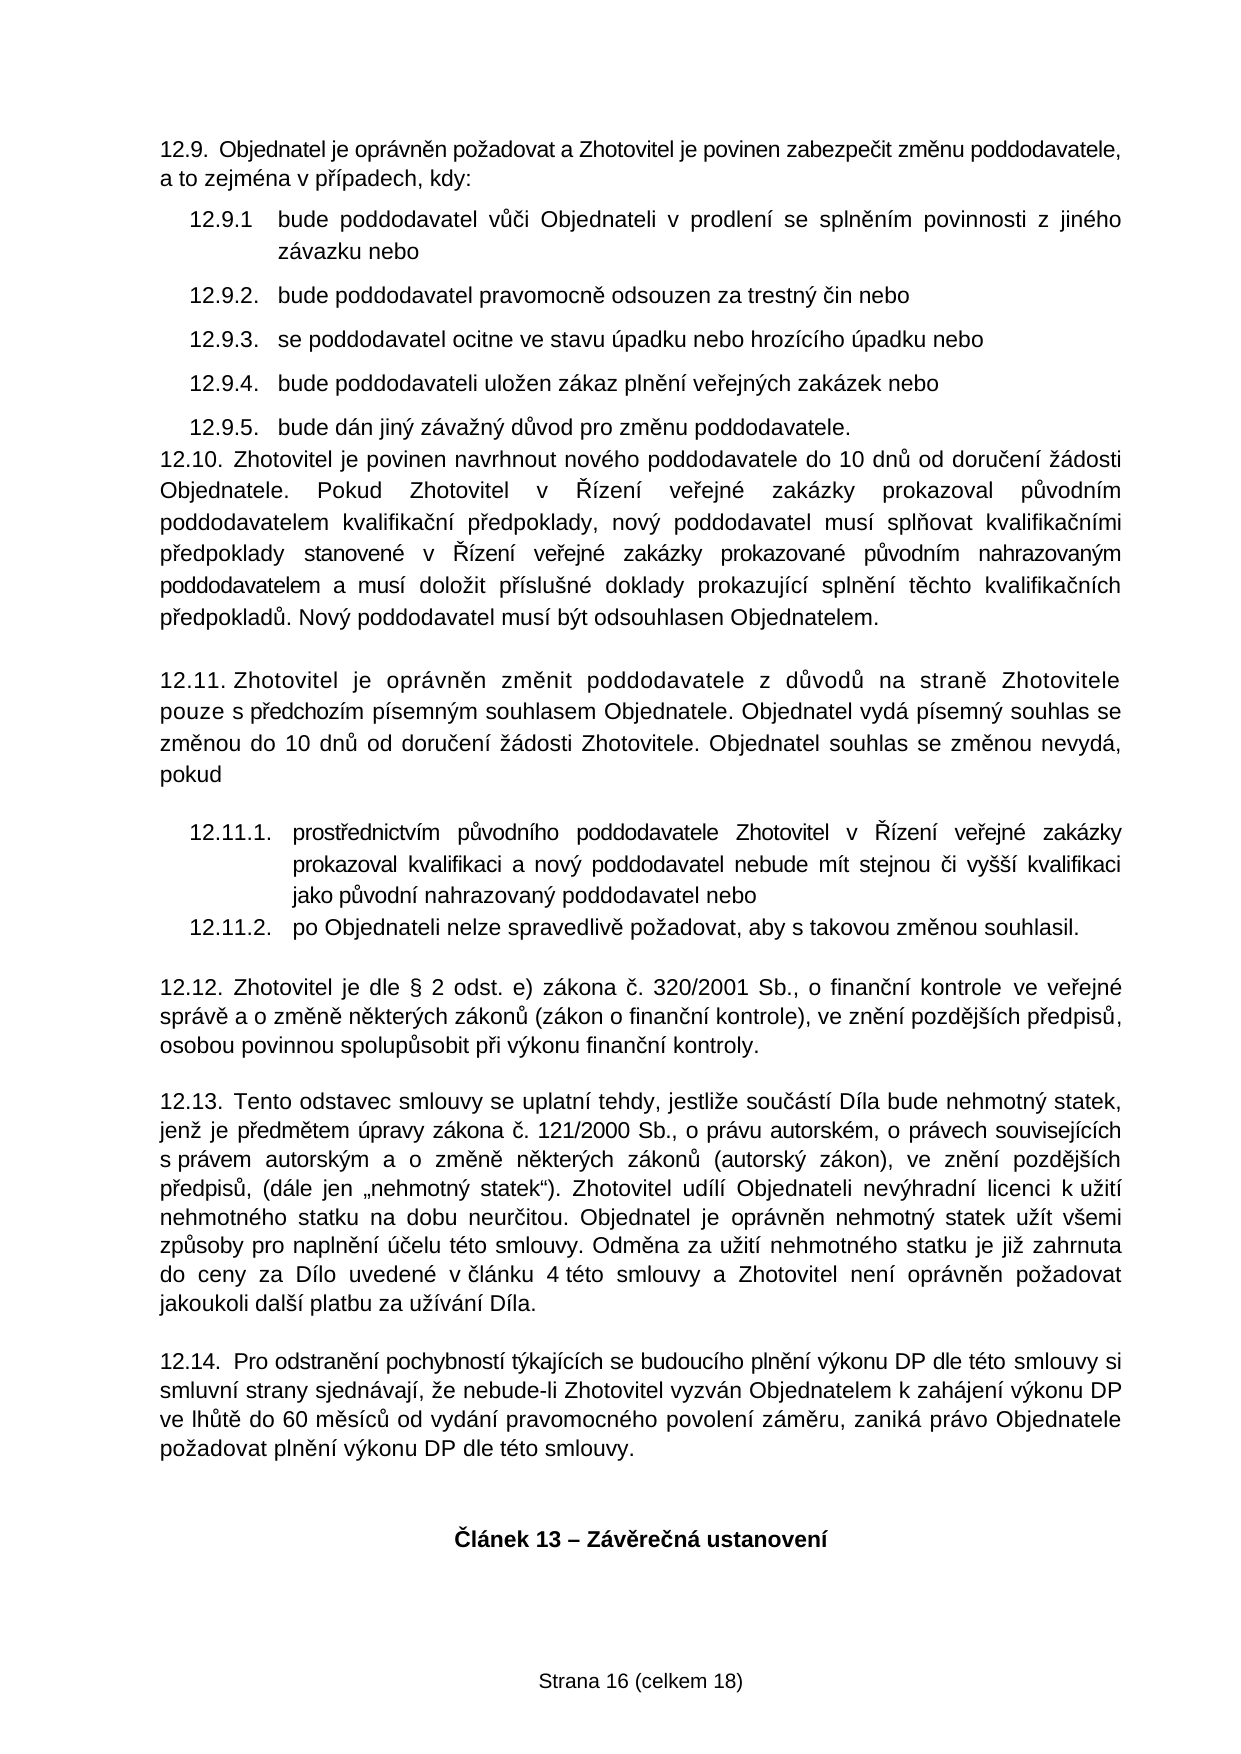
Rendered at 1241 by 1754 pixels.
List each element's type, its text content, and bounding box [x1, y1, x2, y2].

text 12.9.3. se poddodavatel ocitne ve stavu úpadku nebo hrozícího úpadku nebo [189, 326, 1122, 352]
text 12.9.1 bude poddodavatel vůči Objednateli v prodlení se splněním povinnosti z jiného závazku nebo [189, 206, 1122, 264]
list Zhotovitel je oprávněn změnit poddodavatele z důvodů na straně Zhotovitele pouze s předchozím písemným souhlasem Objednatele. Objednatel vydá písemný souhlas se změnou do 10 dnů od doručení žádosti Zhotovitele. Objednatel souhlas se změnou nevydá, pokud [159, 667, 1122, 788]
text 12.9.4. bude poddodavateli uložen zákaz plnění veřejných zakázek nebo [189, 370, 1122, 396]
text Článek 13 – Závěrečná ustanovení [159, 1526, 1122, 1553]
list Zhotovitel je povinen navrhnout nového poddodavatele do 10 dnů od doručení žádosti Objednatele. Pokud Zhotovitel v Řízení veřejné zakázky prokazoval původním poddodavatelem kvalifikační předpoklady, nový poddodavatel musí splňovat kvalifikačními předpoklady stanovené v Řízení veřejné zakázky prokazované původním nahrazovaným poddodavatelem a musí doložit příslušné doklady prokazující splnění těchto kvalifikačních předpokladů. Nový poddodavatel musí být odsouhlasen Objednatelem. [159, 446, 1122, 630]
list Objednatel je oprávněn požadovat a Zhotovitel je povinen zabezpečit změnu poddodavatele, a to zejména v případech, kdy: [159, 136, 1122, 191]
text 12.11.2. po Objednateli nelze spravedlivě požadovat, aby s takovou změnou souhlasil. [189, 914, 1122, 940]
list Zhotovitel je dle § 2 odst. e) zákona č. 320/2001 Sb., o finanční kontrole ve veřejné správě a o změně některých zákonů (zákon o finanční kontrole), ve znění pozdějších předpisů, osobou povinnou spolupůsobit při výkonu finanční kontroly. [159, 974, 1122, 1059]
text 12.9.5. bude dán jiný závažný důvod pro změnu poddodavatele. [189, 414, 1122, 440]
list Pro odstranění pochybností týkajících se budoucího plnění výkonu DP dle této smlouvy si smluvní strany sjednávají, že nebude-li Zhotovitel vyzván Objednatelem k zahájení výkonu DP ve lhůtě do 60 měsíců od vydání pravomocného povolení záměru, zaniká právo Objednatele požadovat plnění výkonu DP dle této smlouvy. [159, 1348, 1122, 1461]
list Tento odstavec smlouvy se uplatní tehdy, jestliže součástí Díla bude nehmotný statek, jenž je předmětem úpravy zákona č. 121/2000 Sb., o právu autorském, o právech souvisejících s právem autorským a o změně některých zákonů (autorský zákon), ve znění pozdějších předpisů, (dále jen „nehmotný statek“). Zhotovitel udílí Objednateli nevýhradní licenci k užití nehmotného statku na dobu neurčitou. Objednatel je oprávněn nehmotný statek užít všemi způsoby pro naplnění účelu této smlouvy. Odměna za užití nehmotného statku je již zahrnuta do ceny za Dílo uvedené v článku 4 této smlouvy a Zhotovitel není oprávněn požadovat jakoukoli další platbu za užívání Díla. [159, 1088, 1122, 1317]
text 12.9.2. bude poddodavatel pravomocně odsouzen za trestný čin nebo [189, 282, 1122, 308]
text 12.11.1. prostřednictvím původního poddodavatele Zhotovitel v Řízení veřejné zakázky prokazoval kvalifikaci a nový poddodavatel nebude mít stejnou či vyšší kvalifikaci jako původní nahrazovaný poddodavatel nebo [189, 819, 1122, 909]
